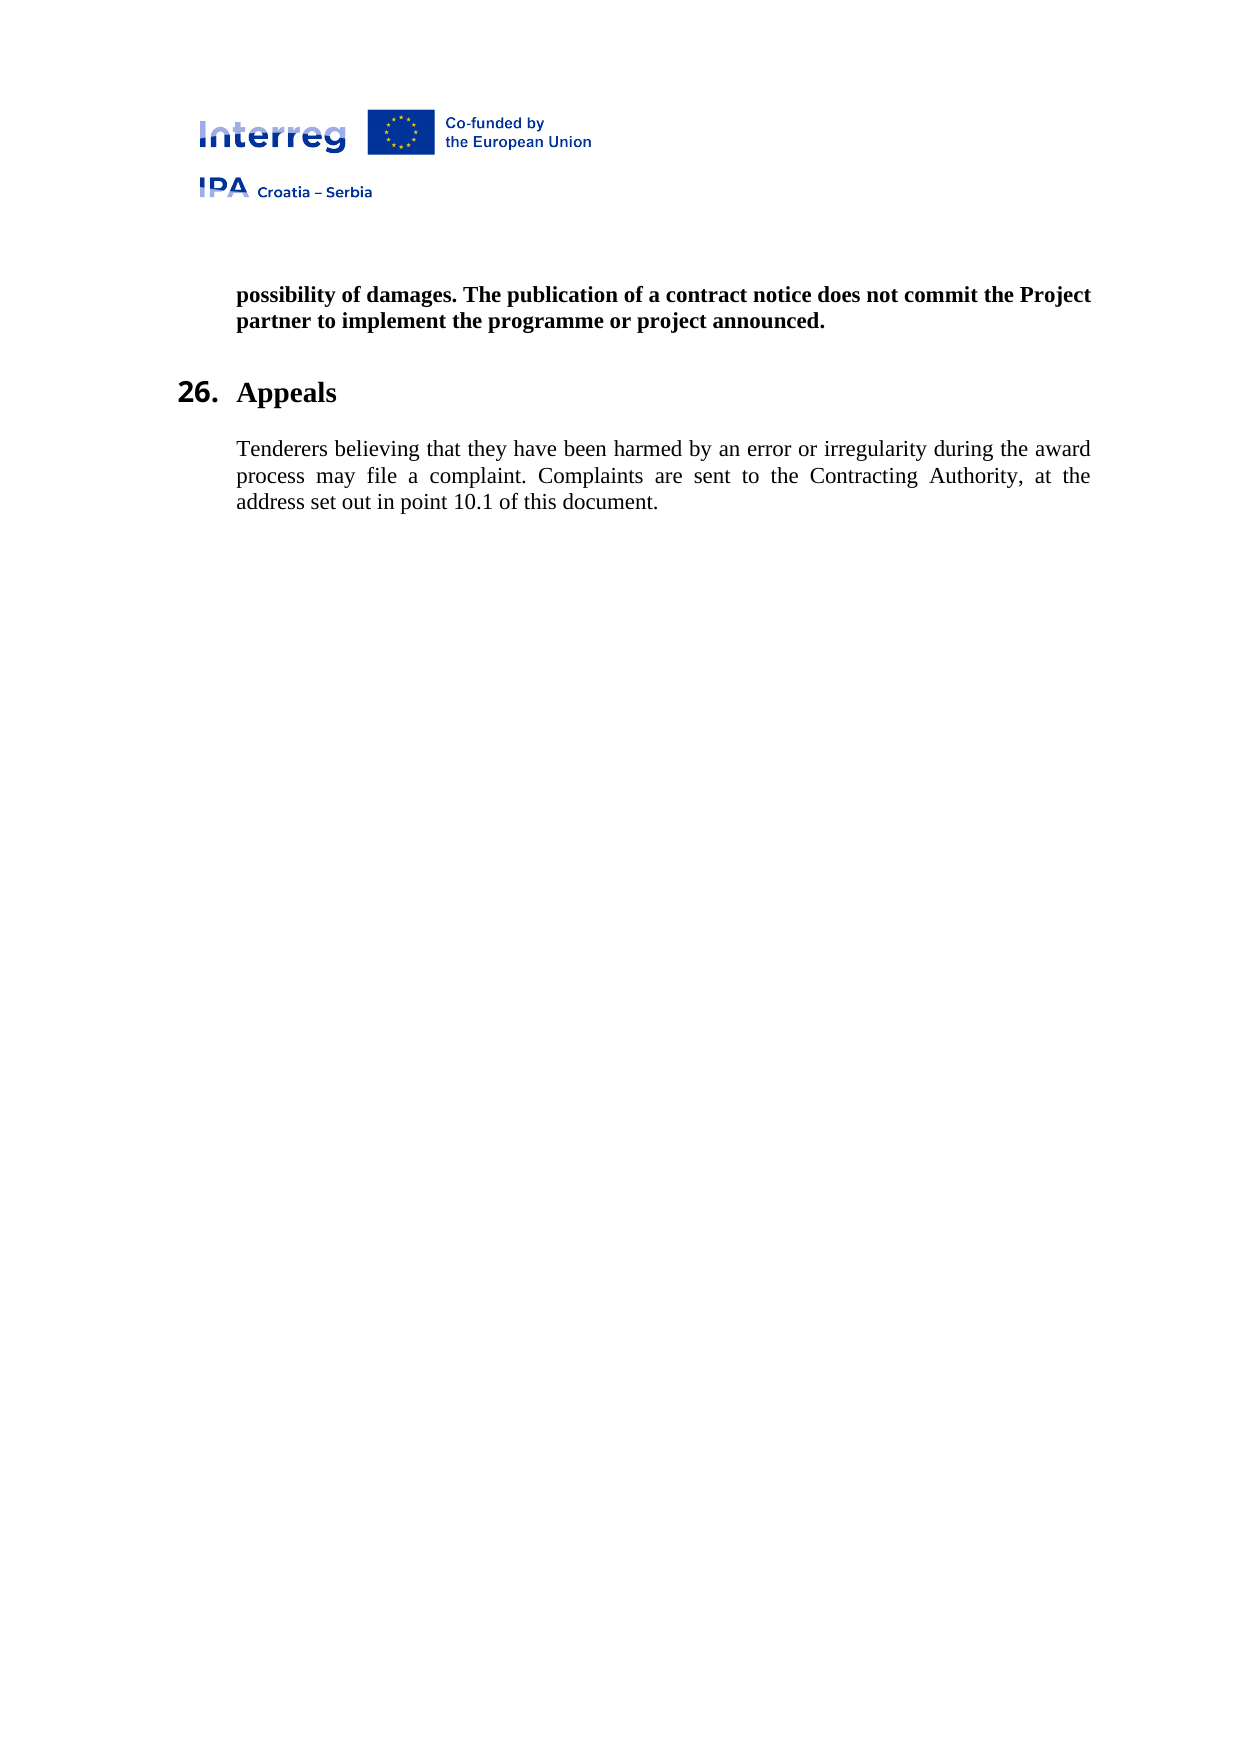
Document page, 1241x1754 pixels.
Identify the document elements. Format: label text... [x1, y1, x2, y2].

text Tenderers believing that they have been harmed by an error or irregularity during the award process may file a complaint. Complaints are sent to the Contracting Authority, at the address set out in point 10.1 of this document. [236, 436, 1092, 514]
subtitle Appeals [177, 371, 1092, 411]
picture [177, 87, 614, 220]
